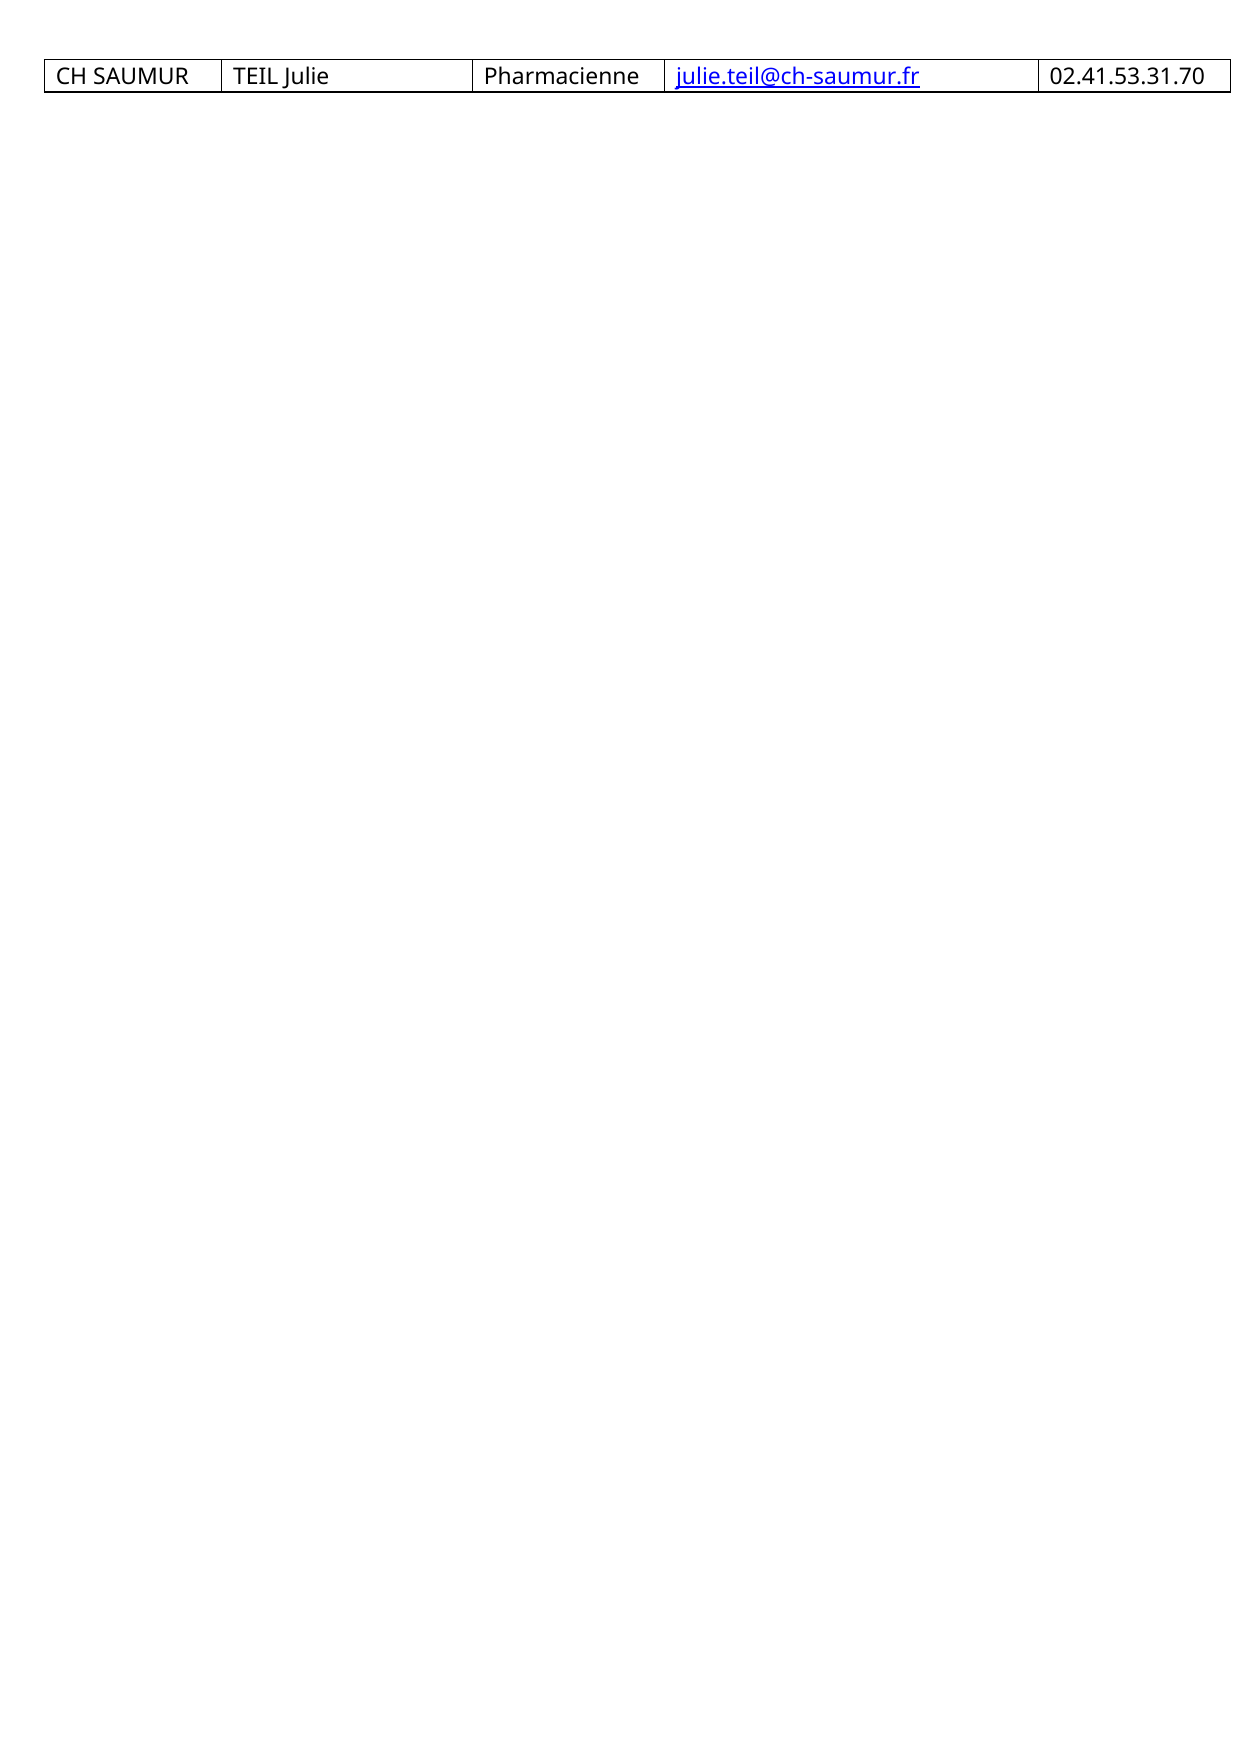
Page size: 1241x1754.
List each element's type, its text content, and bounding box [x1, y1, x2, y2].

table_cell TEIL Julie [222, 60, 472, 91]
table_cell julie.teil@ch-saumur.fr [665, 60, 1038, 91]
table_cell CH SAUMUR [45, 60, 221, 91]
table_cell 02.41.53.31.70 [1039, 60, 1230, 91]
table_cell Pharmacienne [473, 60, 664, 91]
